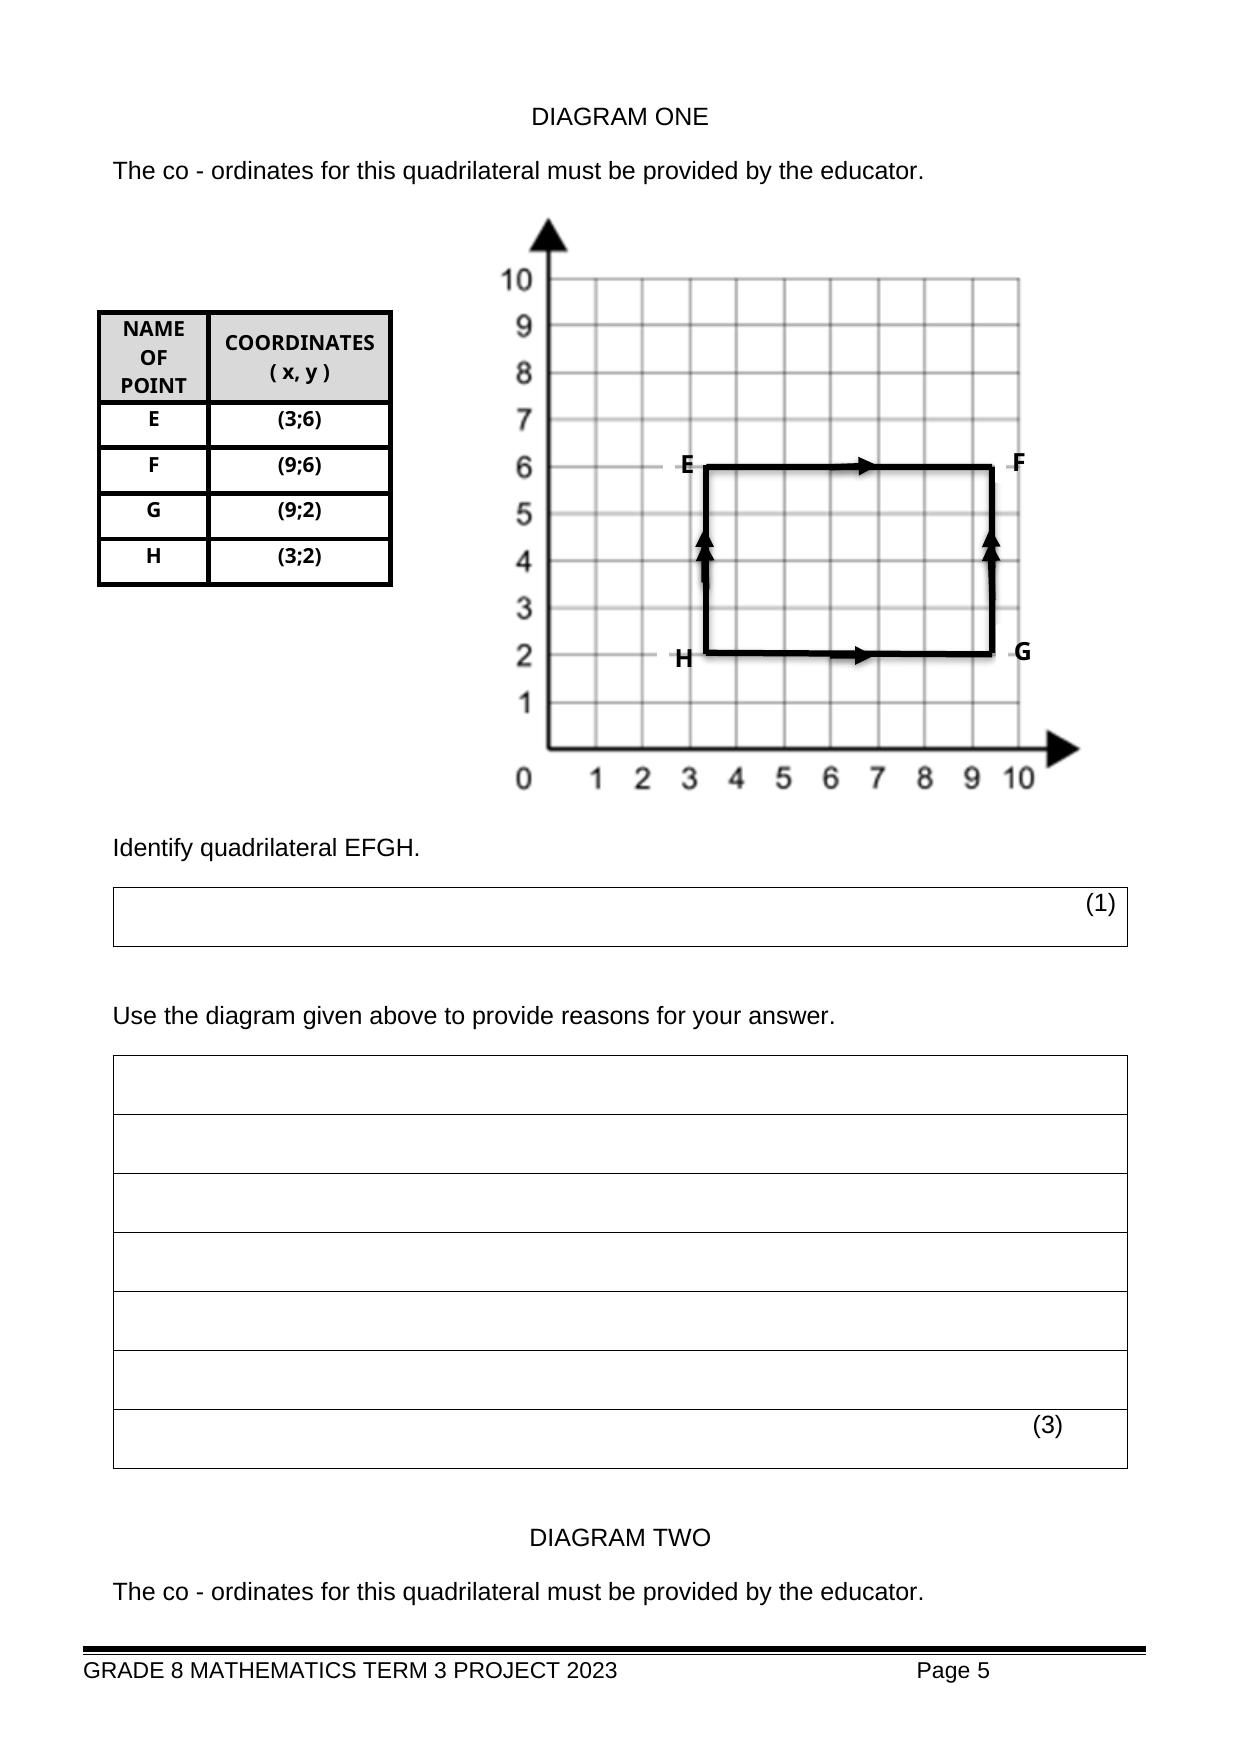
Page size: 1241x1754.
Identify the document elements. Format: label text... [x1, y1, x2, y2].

table_cell (3;6) [211, 405, 388, 445]
table_cell (3) [114, 1410, 1127, 1468]
table_cell [114, 1351, 1127, 1409]
table_header (1) [114, 888, 1127, 946]
table_header [114, 1056, 1127, 1114]
text Use the diagram given above to provide reasons for your answer. [112, 1001, 1128, 1029]
table_header COORDINATES ( x, y ) [211, 315, 388, 400]
picture [491, 209, 1089, 808]
table_cell [114, 1292, 1127, 1350]
table_cell [114, 1115, 1127, 1173]
text The co - ordinates for this quadrilateral must be provided by the educator. [112, 1577, 1128, 1606]
text DIAGRAM ONE [112, 102, 1128, 131]
table_cell [114, 1233, 1127, 1291]
table_cell H [101, 541, 206, 582]
table_cell (3;2) [211, 541, 388, 582]
text Identify quadrilateral EFGH. [112, 833, 1128, 862]
text The co - ordinates for this quadrilateral must be provided by the educator. [112, 156, 1128, 184]
table_cell E [101, 405, 206, 445]
table_cell [114, 1174, 1127, 1232]
table_cell (9;6) [211, 450, 388, 491]
table_cell (9;2) [211, 496, 388, 537]
text DIAGRAM TWO [112, 1523, 1128, 1552]
table_header NAME OF POINT [101, 315, 206, 400]
table_cell G [101, 496, 206, 537]
table_cell F [101, 450, 206, 491]
